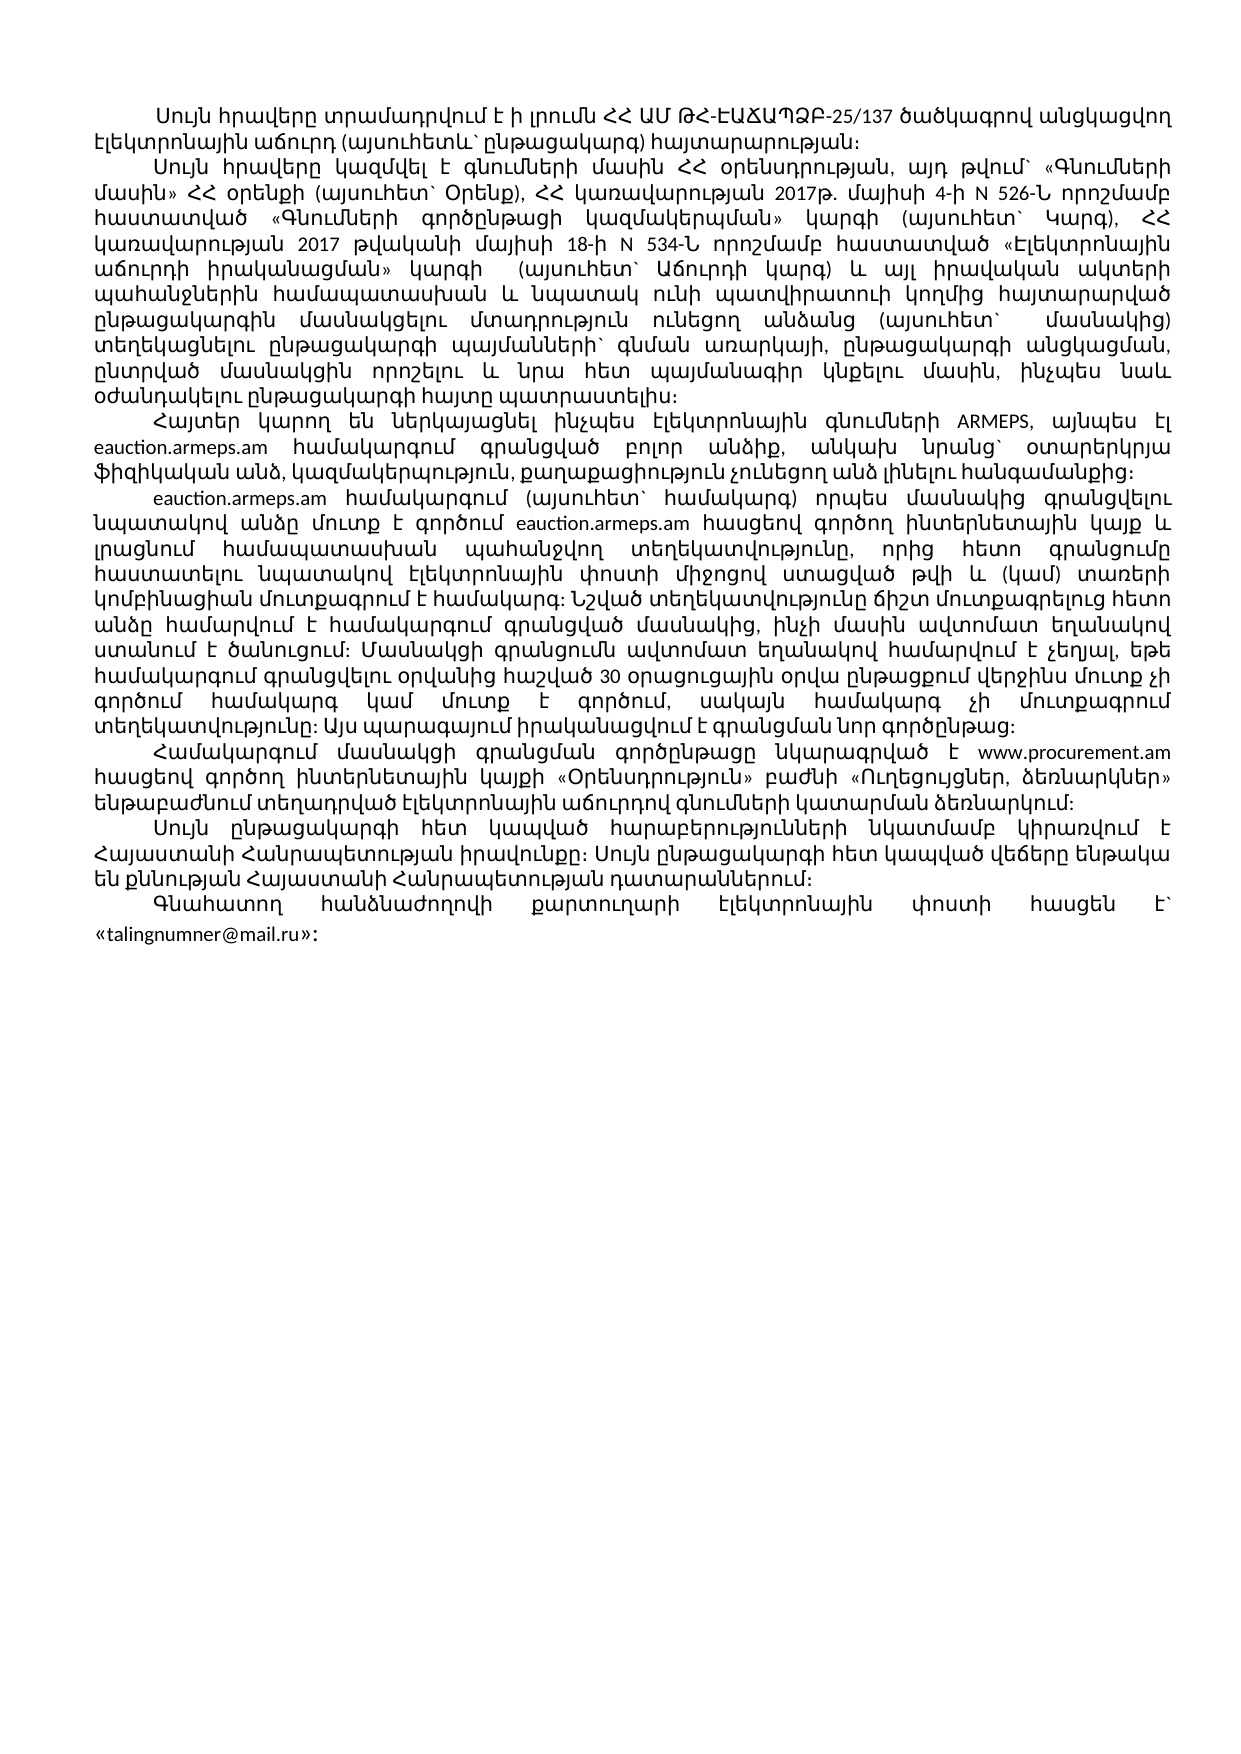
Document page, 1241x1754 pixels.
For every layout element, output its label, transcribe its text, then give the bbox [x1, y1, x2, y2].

text Սույն հրավերը տրամադրվում է ի լրումն ՀՀ ԱՄ ԹՀ-ԷԱՃԱՊՁԲ-25/137 ծածկագրով անցկացվող էլեկտրոնային աճուրդ (այսուհետև` ընթացակարգ) հայտարարության։ [94, 104, 1171, 154]
text eauction.armeps.am համակարգում (այսուհետ` համակարգ) որպես մասնակից գրանցվելու նպատակով անձը մուտք է գործում eauction.armeps.am հասցեով գործող ինտերնետային կայք և լրացնում համապատասխան պահանջվող տեղեկատվությունը, որից հետո գրանցումը հաստատելու նպատակով էլեկտրոնային փոստի միջոցով ստացված թվի և (կամ) տառերի կոմբինացիան մուտքագրում է համակարգ: Նշված տեղեկատվությունը ճիշտ մուտքագրելուց հետո անձը համարվում է համակարգում գրանցված մասնակից, ինչի մասին ավտոմատ եղանակով ստանում է ծանուցում: Մասնակցի գրանցումն ավտոմատ եղանակով համարվում է չեղյալ, եթե համակարգում գրանցվելու օրվանից հաշված 30 օրացուցային օրվա ընթացքում վերջինս մուտք չի գործում համակարգ կամ մուտք է գործում, սակայն համակարգ չի մուտքագրում տեղեկատվությունը: Այս պարագայում իրականացվում է գրանցման նոր գործընթաց: [94, 485, 1171, 739]
text Գնահատող հանձնաժողովի քարտուղարի էլեկտրոնային փոստի հասցեն է` «talingnumner@mail.ru»: [94, 892, 1171, 948]
text Սույն հրավերը կազմվել է գնումների մասին ՀՀ օրենսդրության, այդ թվում` «Գնումների մասին» ՀՀ օրենքի (այսուհետ` Օրենք), ՀՀ կառավարության 2017թ. մայիսի 4-ի N 526-Ն որոշմամբ հաստատված «Գնումների գործընթացի կազմակերպման» կարգի (այսուհետ` Կարգ), ՀՀ կառավարության 2017 թվականի մայիսի 18-ի N 534-Ն որոշմամբ հաստատված «Էլեկտրոնային աճուրդի իրականացման» կարգի (այսուհետ` Աճուրդի կարգ) և այլ իրավական ակտերի պահանջներին համապատասխան և նպատակ ունի պատվիրատուի կողմից հայտարարված ընթացակարգին մասնակցելու մտադրություն ունեցող անձանց (այսուհետ` մասնակից) տեղեկացնելու ընթացակարգի պայմանների` գնման առարկայի, ընթացակարգի անցկացման, ընտրված մասնակցին որոշելու և նրա հետ պայմանագիր կնքելու մասին, ինչպես նաև օժանդակելու ընթացակարգի հայտը պատրաստելիս։ [94, 154, 1171, 409]
text Հայտեր կարող են ներկայացնել ինչպես էլեկտրոնային գնումների ARMEPS, այնպես էլ eauction.armeps.am համակարգում գրանցված բոլոր անձիք, անկախ նրանց` օտարերկրյա ֆիզիկական անձ, կազմակերպություն, քաղաքացիություն չունեցող անձ լինելու հանգամանքից։ [94, 409, 1171, 485]
text Համակարգում մասնակցի գրանցման գործընթացը նկարագրված է www.procurement.am հասցեով գործող ինտերնետային կայքի «Օրենսդրություն» բաժնի «Ուղեցույցներ, ձեռնարկներ» ենթաբաժնում տեղադրված էլեկտրոնային աճուրդով գնումների կատարման ձեռնարկում: [94, 739, 1171, 815]
text Սույն ընթացակարգի հետ կապված հարաբերությունների նկատմամբ կիրառվում է Հայաստանի Հանրապետության իրավունքը։ Սույն ընթացակարգի հետ կապված վեճերը ենթակա են քննության Հայաստանի Հանրապետության դատարաններում։ [94, 815, 1171, 892]
